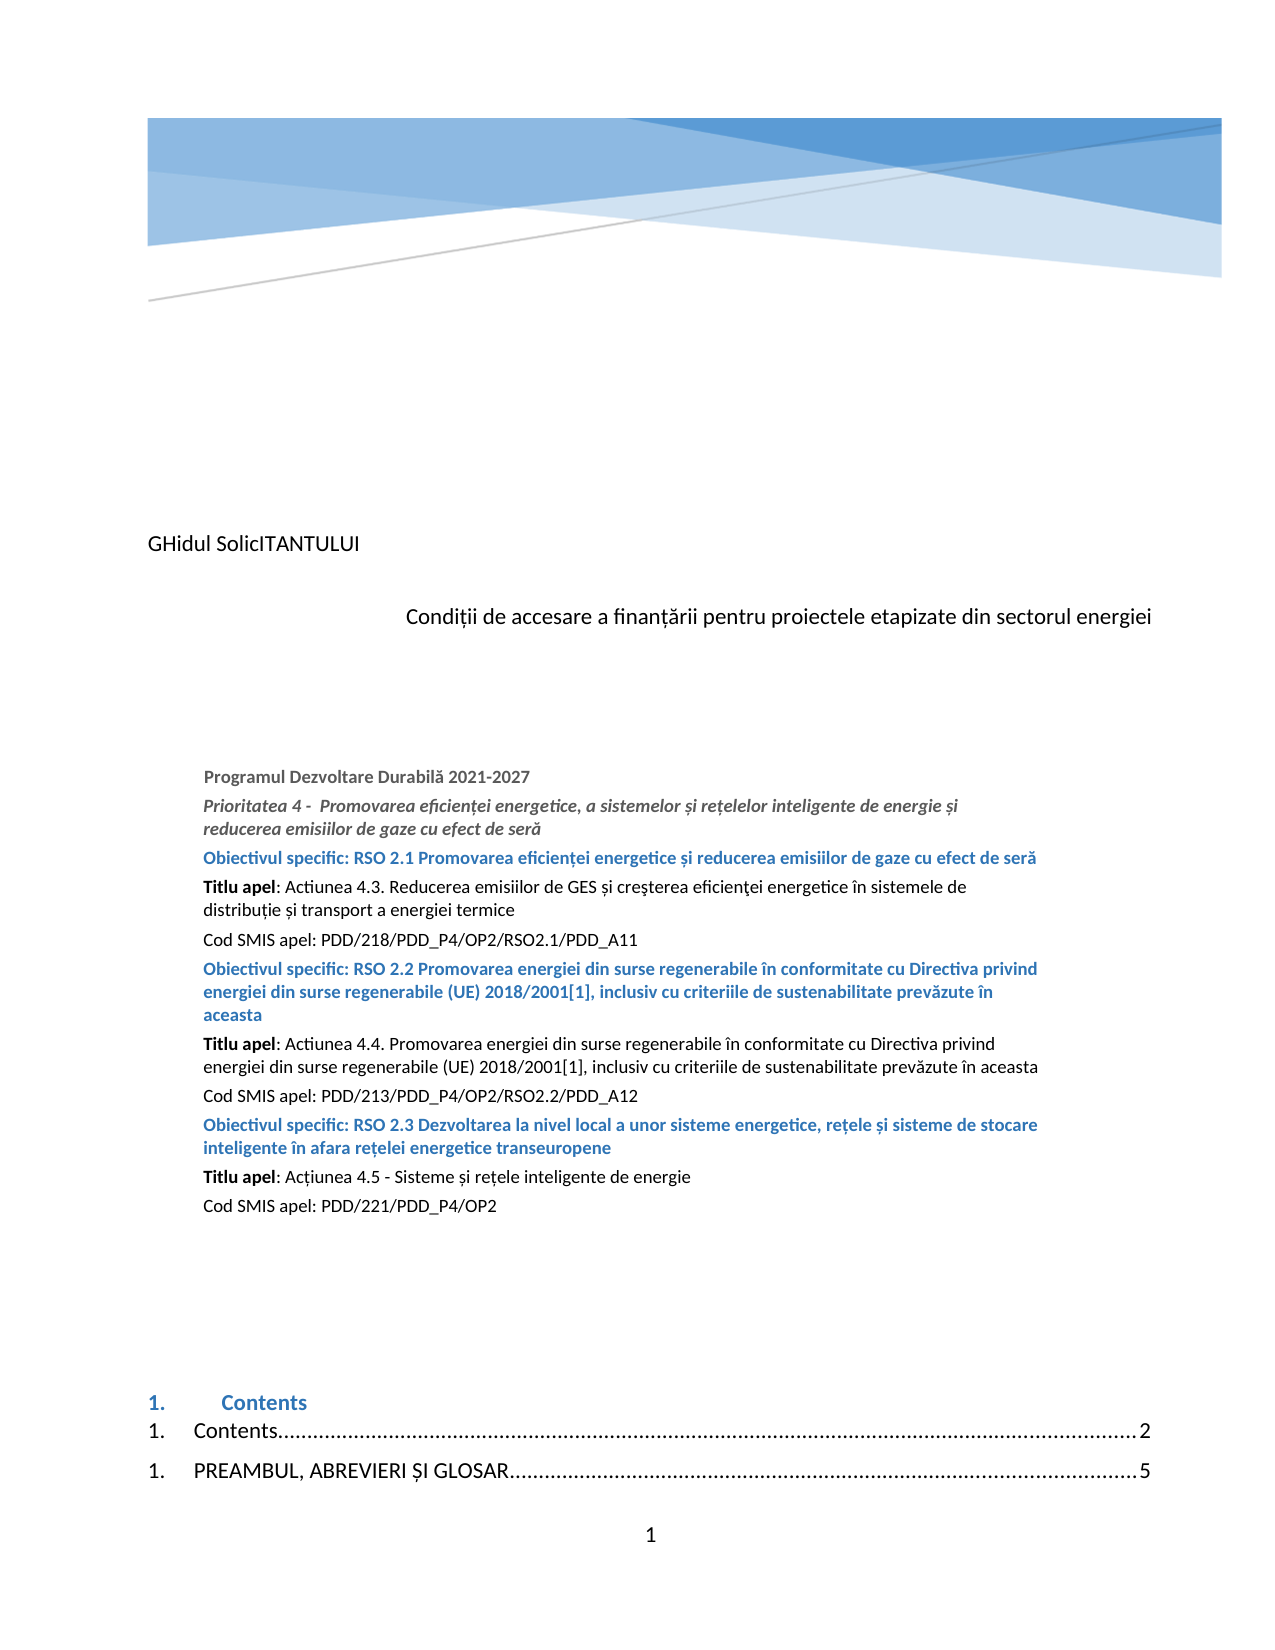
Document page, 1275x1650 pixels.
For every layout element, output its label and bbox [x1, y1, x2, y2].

picture [147, 118, 1222, 318]
